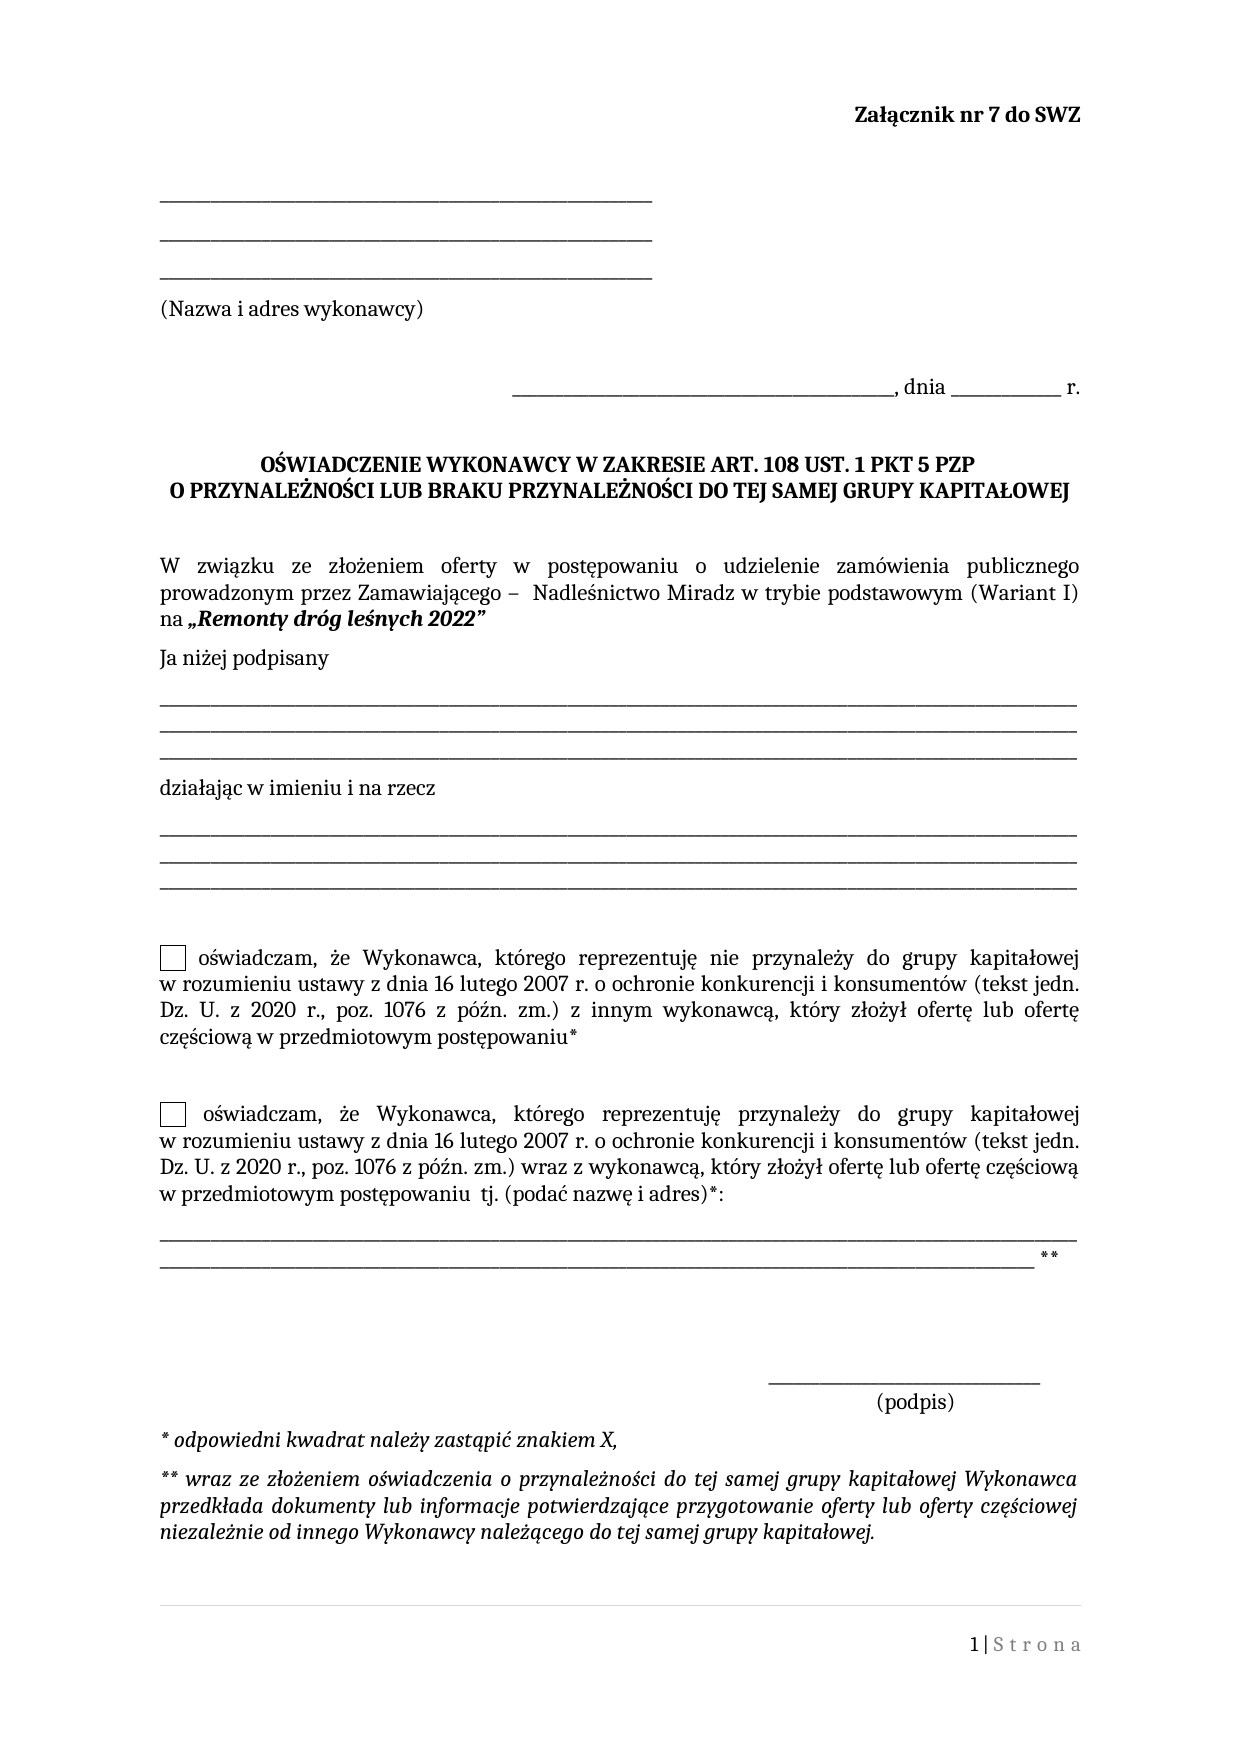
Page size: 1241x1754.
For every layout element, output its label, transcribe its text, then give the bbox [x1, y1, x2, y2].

text Ja niżej podpisany [159, 645, 1081, 671]
text ________________________________ (podpis) [750, 1362, 1081, 1415]
text __________________________________________________________ [159, 257, 1081, 284]
text ** wraz ze złożeniem oświadczenia o przynależności do tej samej grupy kapitałowej Wykonawca przedkłada dokumenty lub informacje potwierdzające przygotowanie oferty lub oferty częściowej niezależnie od innego Wykonawcy należącego do tej samej grupy kapitałowej. [159, 1466, 1081, 1545]
text __________________________________________________________ [159, 218, 1081, 245]
text oświadczam, że Wykonawca, którego reprezentuję nie przynależy do grupy kapitałowej w rozumieniu ustawy z dnia 16 lutego 2007 r. o ochronie konkurencji i konsumentów (tekst jedn. Dz. U. z 2020 r., poz. 1076 z późn. zm.) z innym wykonawcą, który złożył ofertę lub ofertę częściową w przedmiotowym postępowaniu* [159, 944, 1081, 1050]
text _____________________________________________, dnia _____________ r. [159, 374, 1081, 400]
text (Nazwa i adres wykonawcy) [159, 296, 1081, 322]
text ___________________________________________________________________________________________________________________________________________________________________________________________________________________ ** [159, 1219, 1081, 1272]
text Załącznik nr 7 do SWZ [159, 102, 1081, 128]
text ____________________________________________________________________________________________________________________________________________________________________________________________________________________________________________________________________________________________________________________________________ [159, 814, 1081, 893]
text * odpowiedni kwadrat należy zastąpić znakiem X, [159, 1427, 1081, 1454]
text oświadczam, że Wykonawca, którego reprezentuję przynależy do grupy kapitałowej w rozumieniu ustawy z dnia 16 lutego 2007 r. o ochronie konkurencji i konsumentów (tekst jedn. Dz. U. z 2020 r., poz. 1076 z późn. zm.) wraz z wykonawcą, który złożył ofertę lub ofertę częściową w przedmiotowym postępowaniu tj. (podać nazwę i adres)*: [159, 1101, 1081, 1207]
text W związku ze złożeniem oferty w postępowaniu o udzielenie zamówienia publicznego prowadzonym przez Zamawiającego – Nadleśnictwo Miradz w trybie podstawowym (Wariant I) na „Remonty dróg leśnych 2022” [159, 553, 1081, 632]
text działając w imieniu i na rzecz [159, 775, 1081, 802]
text OŚWIADCZENIE WYKONAWCY W ZAKRESIE ART. 108 UST. 1 PKT 5 PZP O PRZYNALEŻNOŚCI LUB BRAKU PRZYNALEŻNOŚCI DO TEJ SAMEJ GRUPY KAPITAŁOWEJ [159, 452, 1081, 504]
text __________________________________________________________ [159, 179, 1081, 206]
text ____________________________________________________________________________________________________________________________________________________________________________________________________________________________________________________________________________________________________________________________________ [159, 684, 1081, 763]
